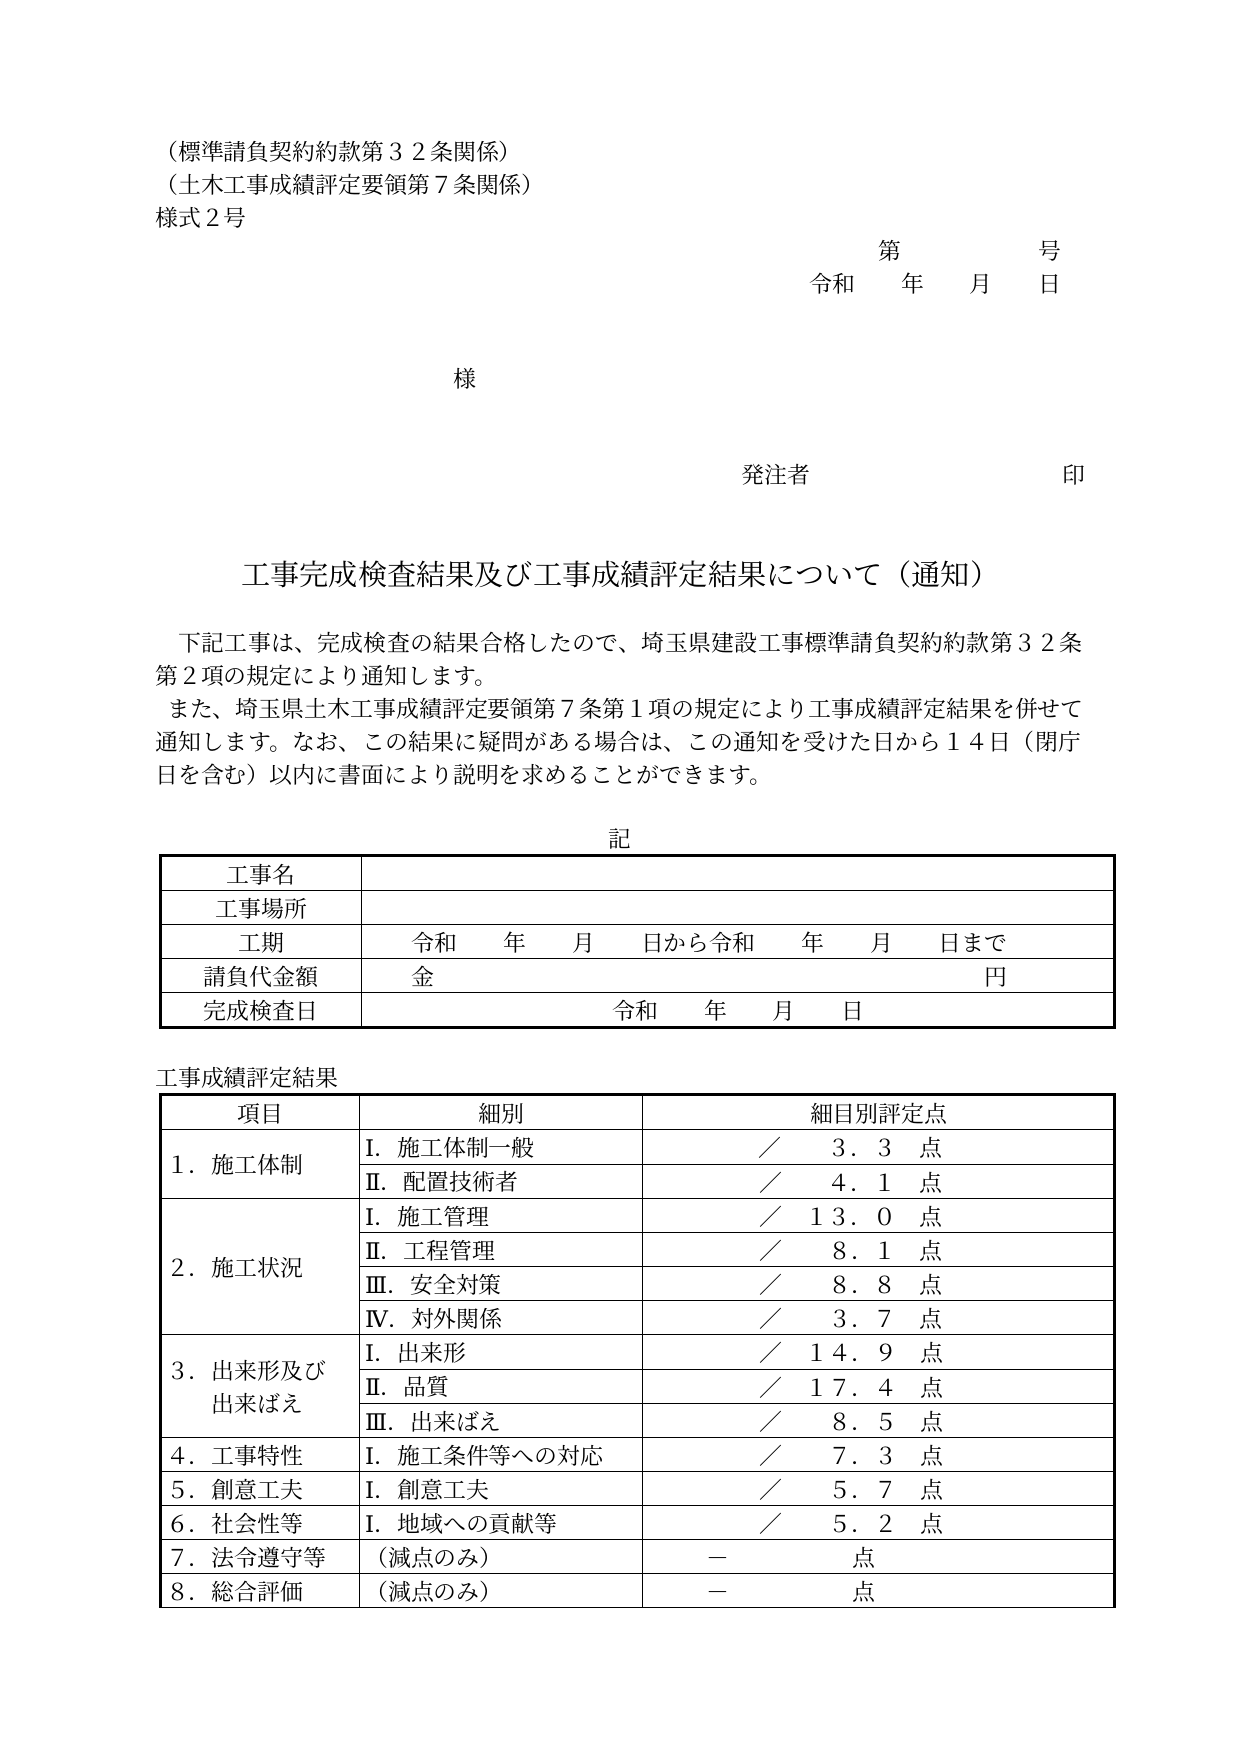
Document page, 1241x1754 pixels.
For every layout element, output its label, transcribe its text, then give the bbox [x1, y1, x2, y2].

table_cell １．施工体制 [162, 1130, 359, 1198]
table_cell ４．工事特性 [162, 1438, 359, 1471]
table_cell Ⅰ．地域への貢献等 [360, 1506, 642, 1539]
table_cell Ⅳ．対外関係 [360, 1301, 642, 1334]
table_cell ／ ７．３ 点 [643, 1438, 1113, 1471]
table_cell ／ ５．７ 点 [643, 1472, 1113, 1505]
table_cell （減点のみ） [360, 1574, 642, 1607]
table_cell ／ ３．３ 点 [643, 1130, 1113, 1163]
table_cell ／ ４．１ 点 [643, 1165, 1113, 1198]
table_cell ５．創意工夫 [162, 1472, 359, 1505]
table_cell （減点のみ） [360, 1540, 642, 1573]
table_cell ／ １３．０ 点 [643, 1199, 1113, 1232]
table_cell [362, 891, 1113, 924]
text 第 号 [155, 233, 1061, 266]
table_cell 金 円 [362, 959, 1113, 992]
table_cell Ⅰ．施工体制一般 [360, 1130, 642, 1163]
table_cell Ⅰ．出来形 [360, 1335, 642, 1368]
table_cell 令和 年 月 日から令和 年 月 日まで [362, 925, 1113, 958]
table_cell ３．出来形及び 出来ばえ [162, 1335, 359, 1437]
table_cell Ⅱ．品質 [360, 1370, 642, 1403]
table_cell ／ ３．７ 点 [643, 1301, 1113, 1334]
table_cell 請負代金額 [162, 959, 361, 992]
table_cell ／ ８．１ 点 [643, 1233, 1113, 1266]
table_cell Ⅰ．施工条件等への対応 [360, 1438, 642, 1471]
table_cell ７．法令遵守等 [162, 1540, 359, 1573]
table_cell － 点 [643, 1574, 1113, 1607]
table_cell ８．総合評価 [162, 1574, 359, 1607]
table_cell 工期 [162, 925, 361, 958]
table_header 工事名 [162, 857, 361, 890]
table_cell Ⅲ．安全対策 [360, 1267, 642, 1300]
table_cell ６．社会性等 [162, 1506, 359, 1539]
table_cell ／ １４．９ 点 [643, 1335, 1113, 1368]
text 記 [155, 821, 1085, 854]
table_header 項目 [162, 1096, 359, 1129]
table_cell Ⅰ．創意工夫 [360, 1472, 642, 1505]
text 令和 年 月 日 [155, 266, 1061, 299]
text また、埼玉県土木工事成績評定要領第７条第１項の規定により工事成績評定結果を併せて通知します。なお、この結果に疑問がある場合は、この通知を受けた日から１４日（閉庁日を含む）以内に書面により説明を求めることができます。 [155, 691, 1085, 790]
table_header 細別 [360, 1096, 642, 1129]
table_cell Ⅲ．出来ばえ [360, 1404, 642, 1437]
text 発注者 印 [155, 457, 1085, 490]
table_header [362, 857, 1113, 890]
text 工事成績評定結果 [155, 1060, 1085, 1093]
table_cell ／ １７．４ 点 [643, 1370, 1113, 1403]
table_cell Ⅱ．配置技術者 [360, 1165, 642, 1198]
text 様 [155, 361, 1085, 394]
table_cell 令和 年 月 日 [362, 993, 1113, 1026]
table_cell － 点 [643, 1540, 1113, 1573]
table_cell ／ ５．２ 点 [643, 1506, 1113, 1539]
table_cell ／ ８．８ 点 [643, 1267, 1113, 1300]
table_cell ２．施工状況 [162, 1199, 359, 1334]
table_header 細目別評定点 [643, 1096, 1113, 1129]
table_cell 工事場所 [162, 891, 361, 924]
text （土木工事成績評定要領第７条関係） [155, 167, 1085, 200]
text 下記工事は、完成検査の結果合格したので、埼玉県建設工事標準請負契約約款第３２条第２項の規定により通知します。 [155, 625, 1085, 691]
text （標準請負契約約款第３２条関係） [155, 134, 1085, 167]
table_cell Ⅰ．施工管理 [360, 1199, 642, 1232]
text 様式２号 [155, 200, 1085, 233]
table_cell ／ ８．５ 点 [643, 1404, 1113, 1437]
table_cell Ⅱ．工程管理 [360, 1233, 642, 1266]
text 工事完成検査結果及び工事成績評定結果について（通知） [155, 552, 1085, 594]
table_cell 完成検査日 [162, 993, 361, 1026]
